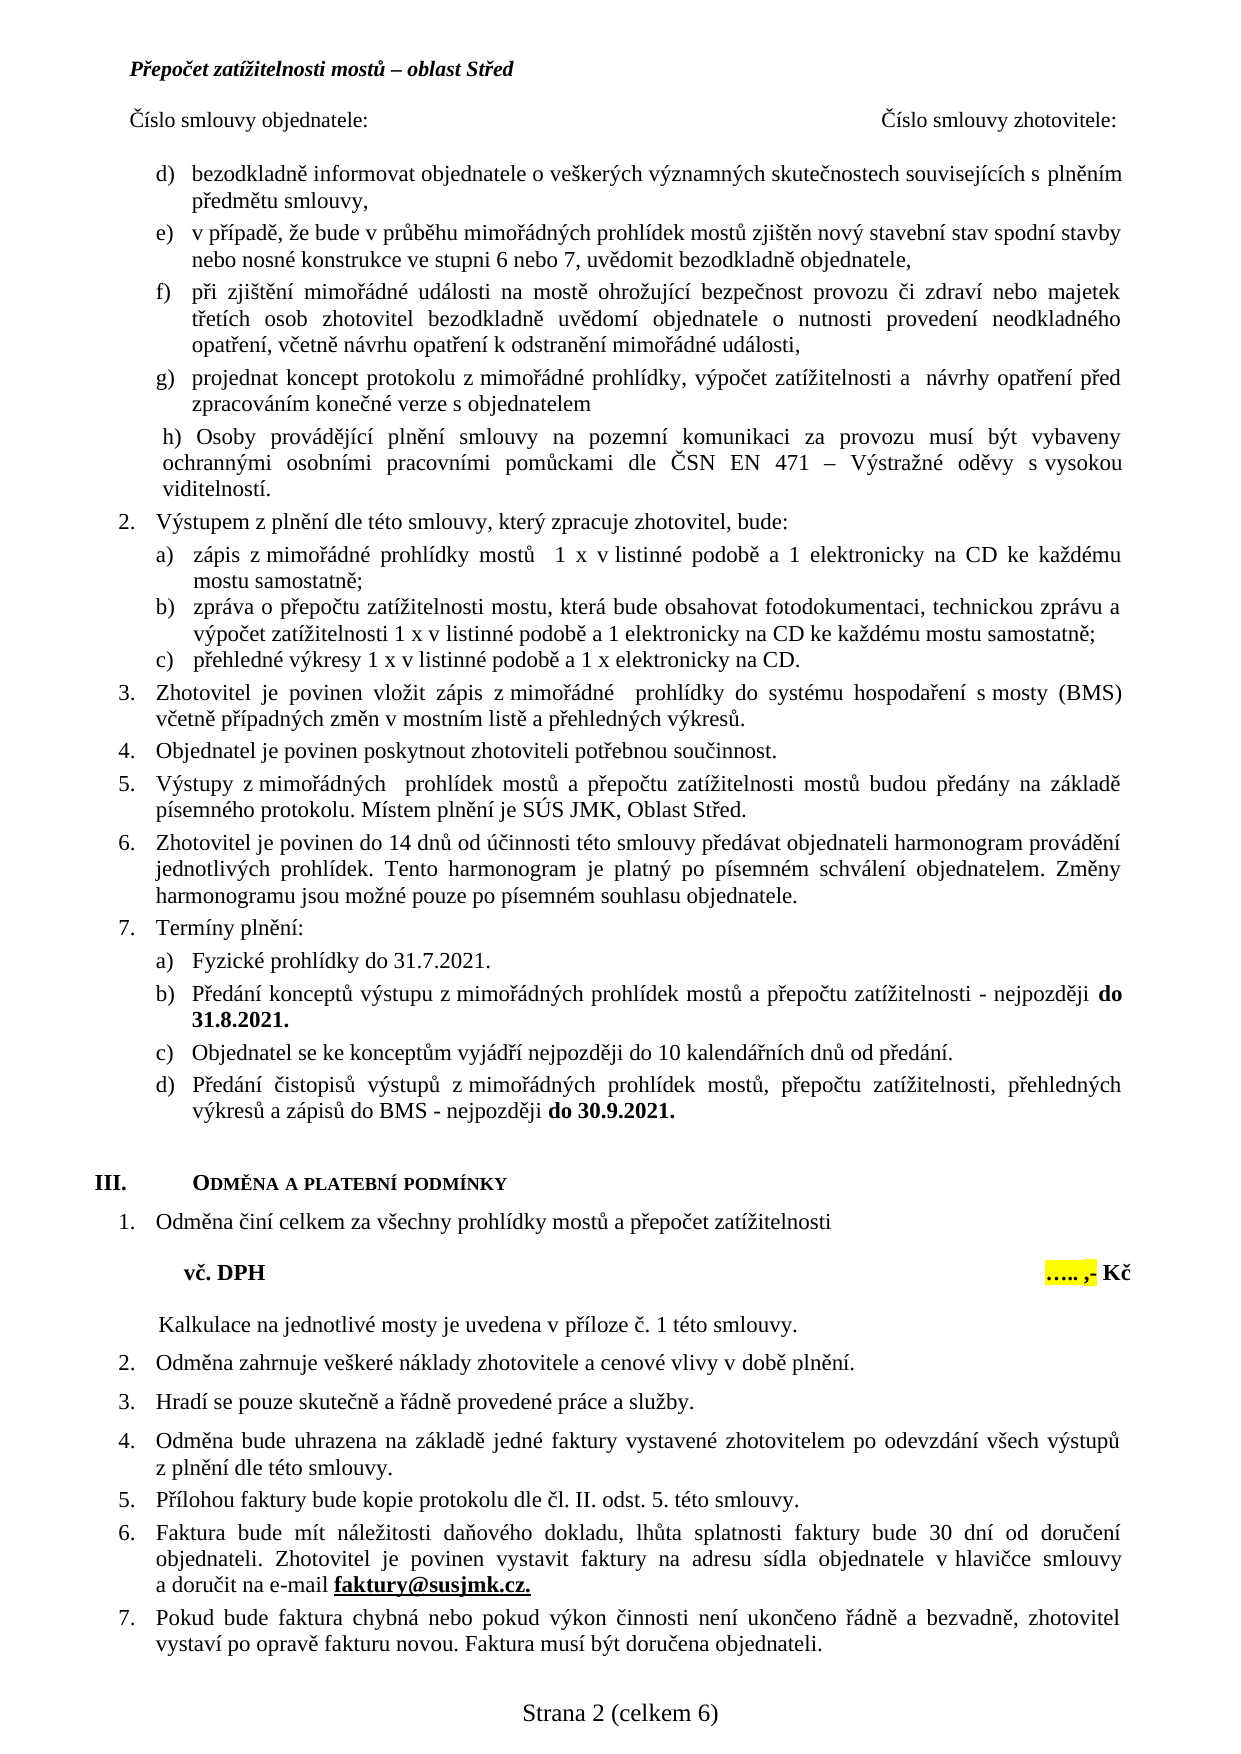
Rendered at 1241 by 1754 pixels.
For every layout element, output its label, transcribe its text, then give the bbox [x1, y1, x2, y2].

list Zhotovitel je povinen vložit zápis z mimořádné prohlídky do systému hospodaření s mosty (BMS) včetně případných změn v mostním listě a přehledných výkresů. [118, 679, 1122, 731]
list zápis z mimořádné prohlídky mostů 1 x v listinné podobě a 1 elektronicky na CD ke každému mostu samostatně; [156, 541, 1122, 593]
list Hradí se pouze skutečně a řádně provedené práce a služby. [118, 1388, 1122, 1415]
text f) při zjištění mimořádné události na mostě ohrožující bezpečnost provozu či zdraví nebo majetek třetích osob zhotovitel bezodkladně uvědomí objednatele o nutnosti provedení neodkladného opatření, včetně návrhu opatření k odstranění mimořádné události, [156, 278, 1122, 357]
text h) Osoby provádějící plnění smlouvy na pozemní komunikaci za provozu musí být vybaveny ochrannými osobními pracovními pomůckami dle ČSN EN 471 – Výstražné oděvy s vysokou viditelností. [162, 423, 1122, 502]
list zpráva o přepočtu zatížitelnosti mostu, která bude obsahovat fotodokumentaci, technickou zprávu a výpočet zatížitelnosti 1 x v listinné podobě a 1 elektronicky na CD ke každému mostu samostatně; [156, 593, 1122, 646]
text Kalkulace na jednotlivé mosty je uvedena v příloze č. 1 této smlouvy. [118, 1311, 1122, 1337]
list Objednatel je povinen poskytnout zhotoviteli potřebnou součinnost. [118, 738, 1122, 764]
text d) bezodkladně informovat objednatele o veškerých významných skutečnostech souvisejících s plněním předmětu smlouvy, [156, 161, 1122, 213]
text c) Objednatel se ke konceptům vyjádří nejpozději do 10 kalendářních dnů od předání. [156, 1039, 1122, 1065]
list Pokud bude faktura chybná nebo pokud výkon činnosti není ukončeno řádně a bezvadně, zhotovitel vystaví po opravě fakturu novou. Faktura musí být doručena objednateli. [118, 1604, 1122, 1657]
list Odměna činí celkem za všechny prohlídky mostů a přepočet zatížitelnosti [118, 1208, 1122, 1234]
text b) Předání konceptů výstupu z mimořádných prohlídek mostů a přepočtu zatížitelnosti - nejpozději do 31.8.2021. [156, 980, 1122, 1032]
table_header vč. DPH [167, 1247, 849, 1298]
text g) projednat koncept protokolu z mimořádné prohlídky, výpočet zatížitelnosti a návrhy opatření před zpracováním konečné verze s objednatelem [156, 364, 1122, 416]
list Termíny plnění: [118, 914, 1122, 941]
list Výstupy z mimořádných prohlídek mostů a přepočtu zatížitelnosti mostů budou předány na základě písemného protokolu. Místem plnění je SÚS JMK, Oblast Střed. [118, 770, 1122, 823]
list Zhotovitel je povinen do 14 dnů od účinnosti této smlouvy předávat objednateli harmonogram provádění jednotlivých prohlídek. Tento harmonogram je platný po písemném schválení objednatelem. Změny harmonogramu jsou možné pouze po písemném souhlasu objednatele. [118, 829, 1122, 908]
list Odměna bude uhrazena na základě jedné faktury vystavené zhotovitelem po odevzdání všech výstupů z plnění dle této smlouvy. [118, 1427, 1122, 1480]
list přehledné výkresy 1 x v listinné podobě a 1 x elektronicky na CD. [156, 646, 1122, 672]
text d) Předání čistopisů výstupů z mimořádných prohlídek mostů, přepočtu zatížitelnosti, přehledných výkresů a zápisů do BMS - nejpozději do 30.9.2021. [156, 1071, 1122, 1124]
text a) Fyzické prohlídky do 31.7.2021. [118, 947, 1122, 973]
list Odměna a platební podmínky [94, 1169, 1122, 1195]
list Výstupem z plnění dle této smlouvy, který zpracuje zhotovitel, bude: [118, 508, 1122, 534]
list Faktura bude mít náležitosti daňového dokladu, lhůta splatnosti faktury bude 30 dní od doručení objednateli. Zhotovitel je povinen vystavit faktury na adresu sídla objednatele v hlavičce smlouvy a doručit na e-mail faktury@susjmk.cz. [118, 1519, 1122, 1598]
list Přílohou faktury bude kopie protokolu dle čl. II. odst. 5. této smlouvy. [118, 1486, 1122, 1512]
list Odměna zahrnuje veškeré náklady zhotovitele a cenové vlivy v době plnění. [118, 1349, 1122, 1376]
table_header ….. ,- Kč [849, 1247, 1142, 1298]
text e) v případě, že bude v průběhu mimořádných prohlídek mostů zjištěn nový stavební stav spodní stavby nebo nosné konstrukce ve stupni 6 nebo 7, uvědomit bezodkladně objednatele, [156, 219, 1122, 272]
